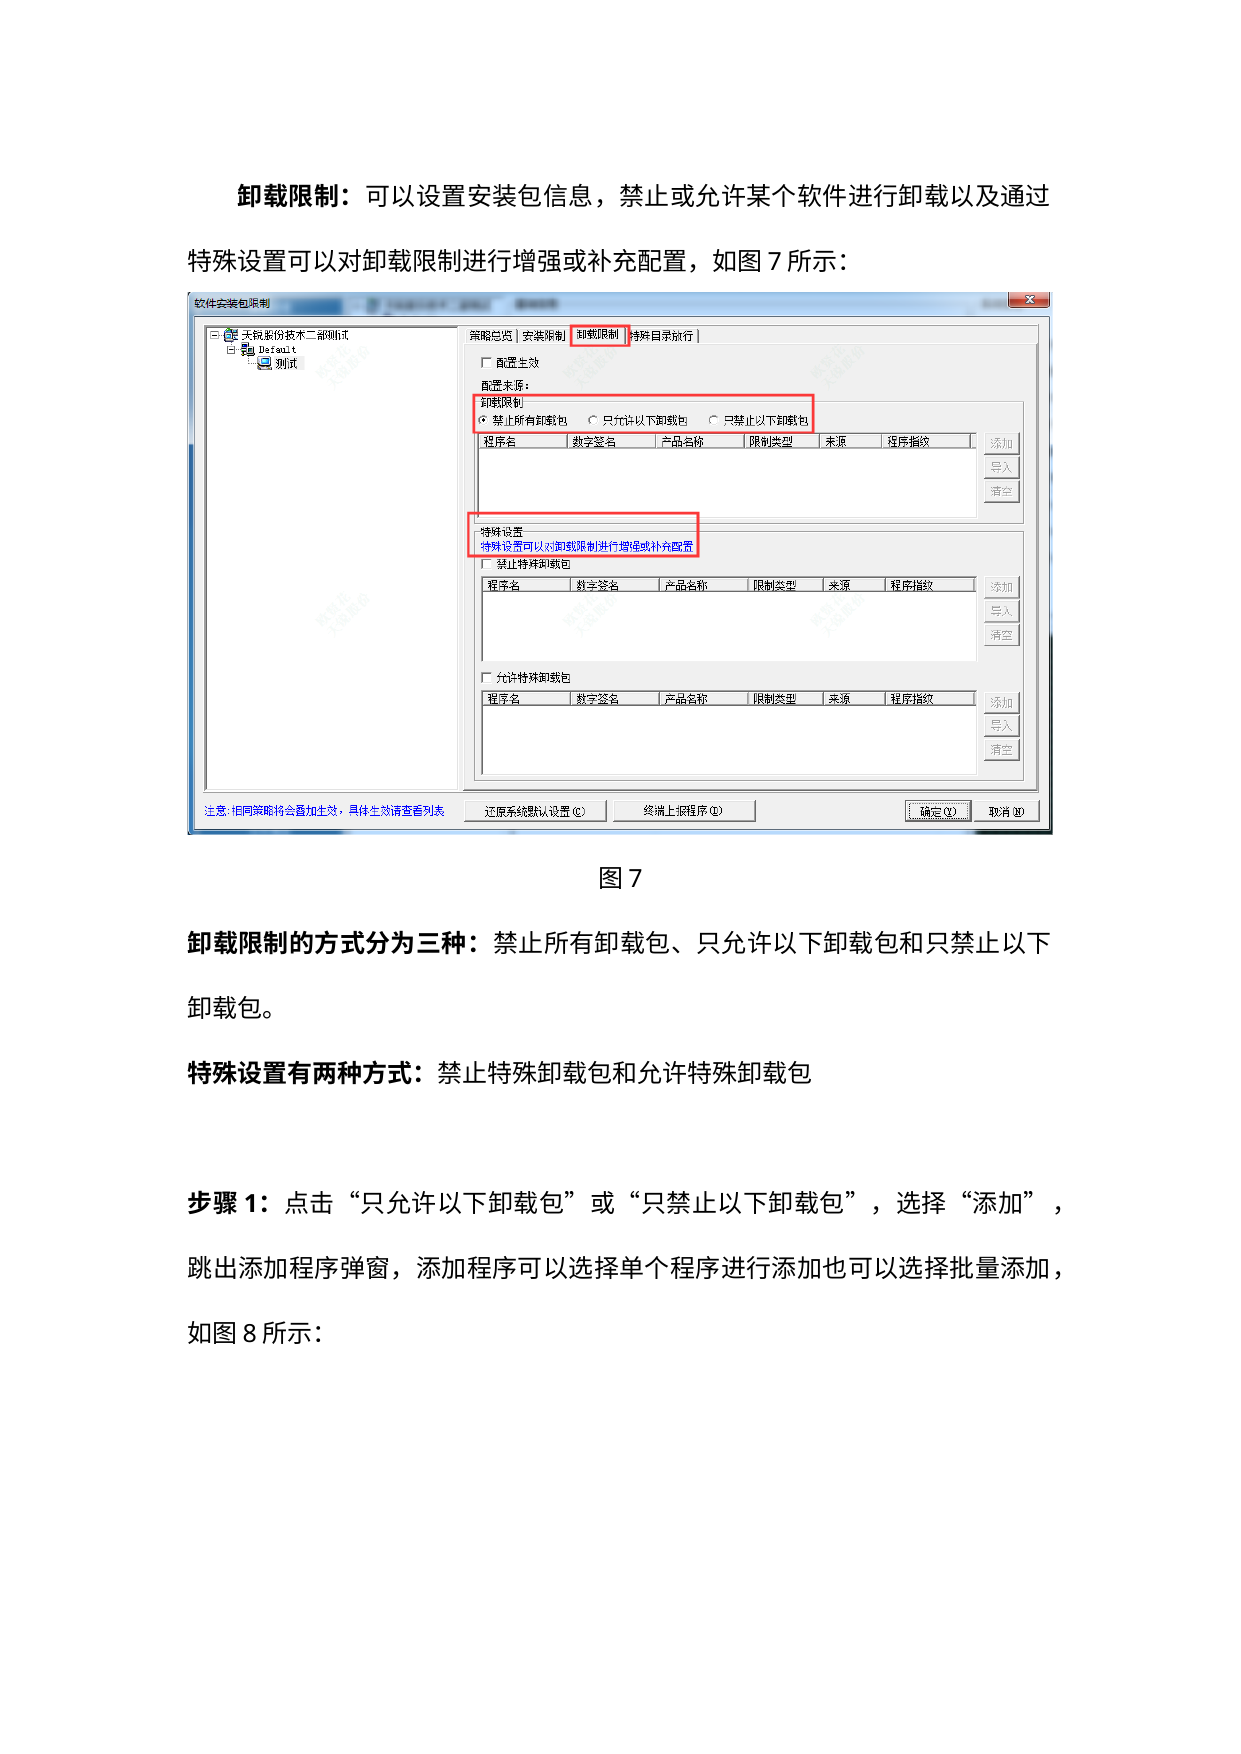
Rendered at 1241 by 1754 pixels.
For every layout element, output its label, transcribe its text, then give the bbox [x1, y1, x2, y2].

text 图7 [187, 844, 1053, 909]
text 卸载限制：可以设置安装包信息，禁止或允许某个软件进行卸载以及通过特殊设置可以对卸载限制进行增强或补充配置，如图7所示： [187, 162, 1053, 292]
text 特殊设置有两种方式：禁止特殊卸载包和允许特殊卸载包 [187, 1039, 1053, 1104]
text 步骤1：点击“只允许以下卸载包”或“只禁止以下卸载包”，选择“添加”，跳出添加程序弹窗，添加程序可以选择单个程序进行添加也可以选择批量添加，如图8所示： [187, 1169, 1053, 1364]
text 卸载限制的方式分为三种：禁止所有卸载包、只允许以下卸载包和只禁止以下卸载包。 [187, 909, 1053, 1039]
picture [187, 292, 1053, 835]
